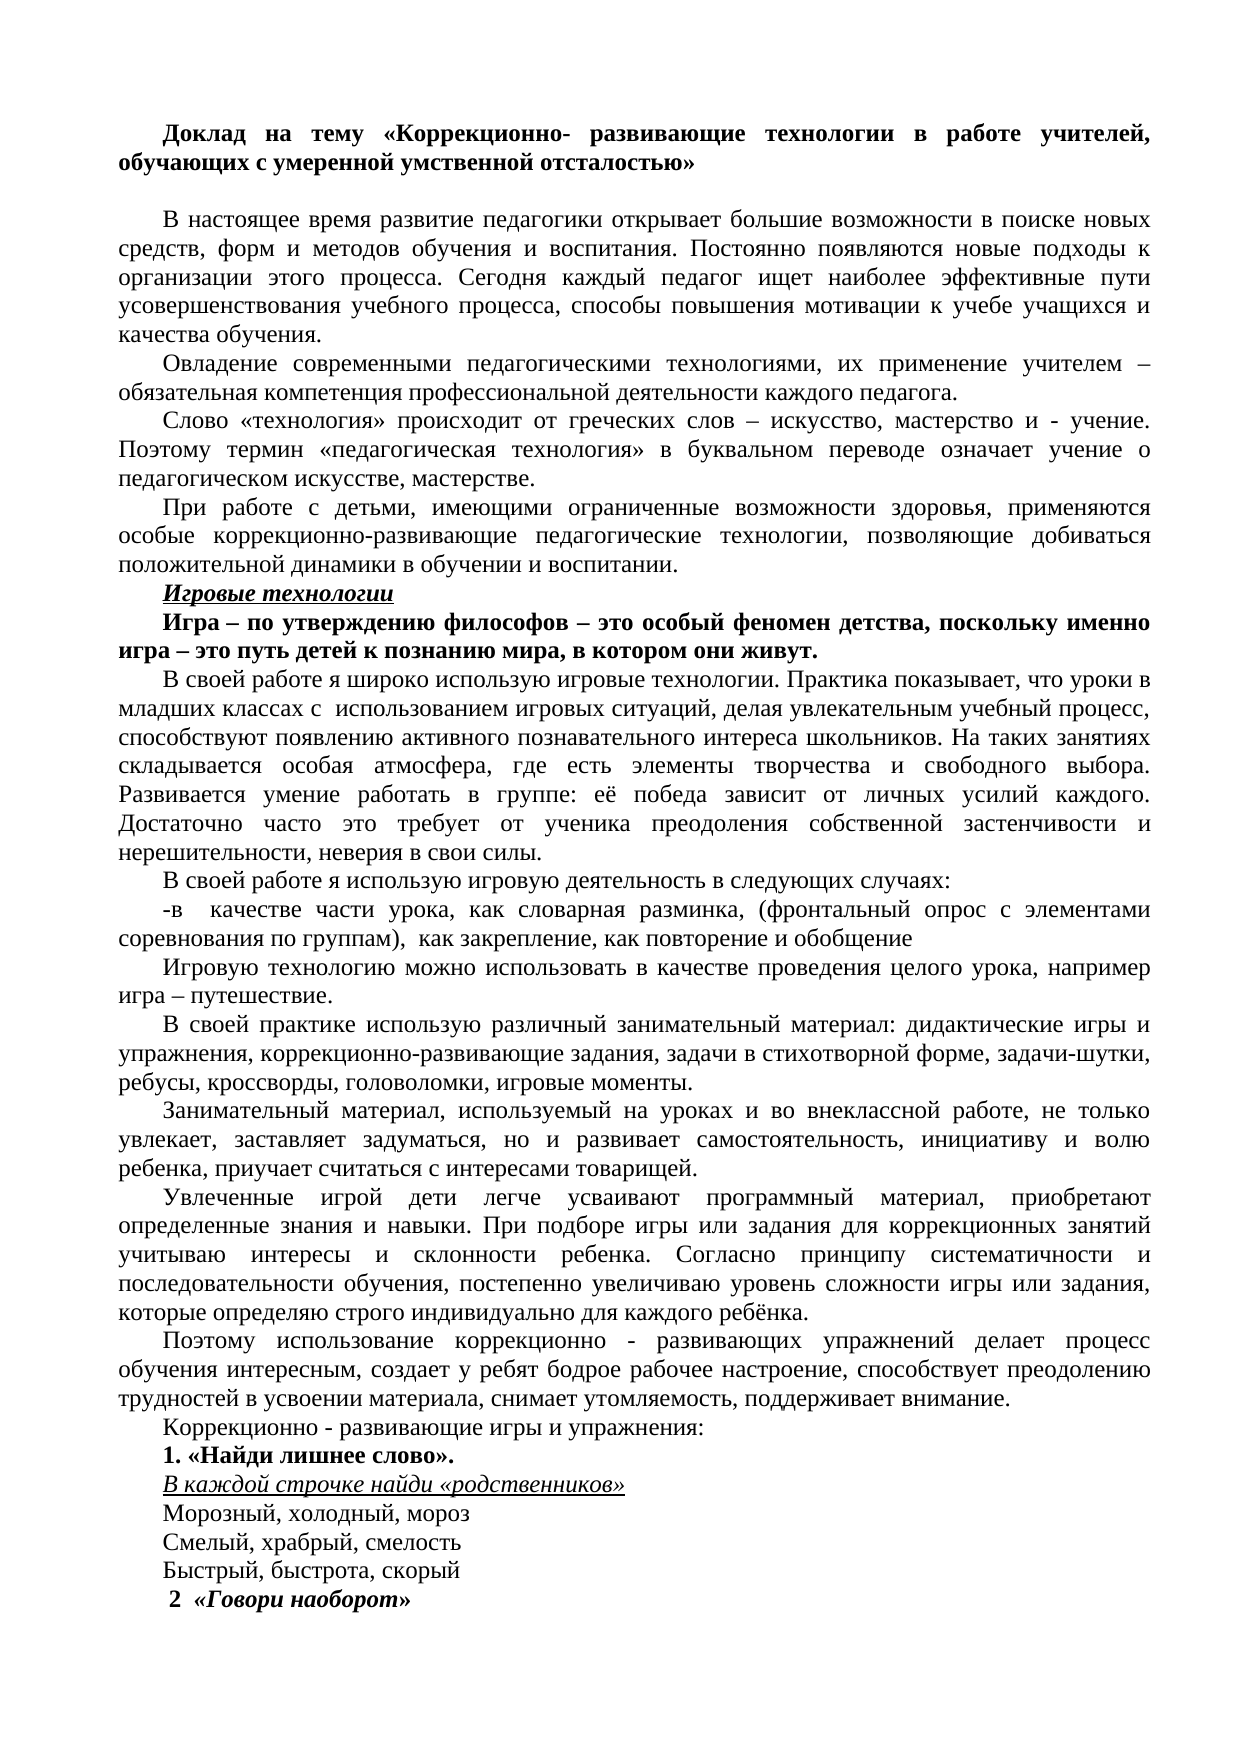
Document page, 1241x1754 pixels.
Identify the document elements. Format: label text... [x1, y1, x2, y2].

text В своей практике использую различный занимательный материал: дидактические игры и упражнения, коррекционно-развивающие задания, задачи в стихотворной форме, задачи-шутки, ребусы, кроссворды, головоломки, игровые моменты. [118, 1009, 1152, 1096]
text Увлеченные игрой дети легче усваивают программный материал, приобретают определенные знания и навыки. При подборе игры или задания для коррекционных занятий учитываю интересы и склонности ребенка. Согласно принципу систематичности и последовательности обучения, постепенно увеличиваю уровень сложности игры или задания, которые определяю строго индивидуально для каждого ребёнка. [118, 1182, 1152, 1326]
text -в качестве части урока, как словарная разминка, (фронтальный опрос с элементами соревнования по группам), как закрепление, как повторение и обобщение [118, 894, 1152, 952]
text В своей работе я широко использую игровые технологии. Практика показывает, что уроки в младших классах с использованием игровых ситуаций, делая увлекательным учебный процесс, способствуют появлению активного познавательного интереса школьников. На таких занятиях складывается особая атмосфера, где есть элементы творчества и свободного выбора. Развивается умение работать в группе: её победа зависит от личных усилий каждого. Достаточно часто это требует от ученика преодоления собственной застенчивости и нерешительности, неверия в свои силы. [118, 664, 1152, 866]
text Игра – по утверждению философов – это особый феномен детства, поскольку именно игра – это путь детей к познанию мира, в котором они живут. [118, 607, 1152, 664]
text Игровую технологию можно использовать в качестве проведения целого урока, например игра – путешествие. [118, 952, 1152, 1009]
text Морозный, холодный, мороз [118, 1498, 1152, 1527]
text 1. «Найди лишнее слово». [118, 1441, 1152, 1469]
text Поэтому использование коррекционно - развивающих упражнений делает процесс обучения интересным, создает у ребят бодрое рабочее настроение, способствует преодолению трудностей в усвоении материала, снимает утомляемость, поддерживает внимание. [118, 1326, 1152, 1412]
text Коррекционно - развивающие игры и упражнения: [118, 1412, 1152, 1441]
text 2 «Говори наоборот» [118, 1584, 1152, 1613]
text В каждой строчке найди «родственников» [118, 1469, 1152, 1498]
text Смелый, храбрый, смелость [118, 1527, 1152, 1556]
text При работе с детьми, имеющими ограниченные возможности здоровья, применяются особые коррекционно-развивающие педагогические технологии, позволяющие добиваться положительной динамики в обучении и воспитании. [118, 492, 1152, 578]
text В своей работе я использую игровую деятельность в следующих случаях: [118, 866, 1152, 894]
text Доклад на тему «Коррекционно- развивающие технологии в работе учителей, обучающих с умеренной умственной отсталостью» [118, 118, 1152, 176]
text Слово «технология» происходит от греческих слов – искусство, мастерство и - учение. Поэтому термин «педагогическая технология» в буквальном переводе означает учение о педагогическом искусстве, мастерстве. [118, 406, 1152, 492]
text Игровые технологии [118, 578, 1152, 607]
text В настоящее время развитие педагогики открывает большие возможности в поиске новых средств, форм и методов обучения и воспитания. Постоянно появляются новые подходы к организации этого процесса. Сегодня каждый педагог ищет наиболее эффективные пути усовершенствования учебного процесса, способы повышения мотивации к учебе учащихся и качества обучения. [118, 204, 1152, 348]
text Занимательный материал, используемый на уроках и во внеклассной работе, не только увлекает, заставляет задуматься, но и развивает самостоятельность, инициативу и волю ребенка, приучает считаться с интересами товарищей. [118, 1096, 1152, 1182]
text Быстрый, быстрота, скорый [118, 1556, 1152, 1584]
text Овладение современными педагогическими технологиями, их применение учителем – обязательная компетенция профессиональной деятельности каждого педагога. [118, 348, 1152, 406]
